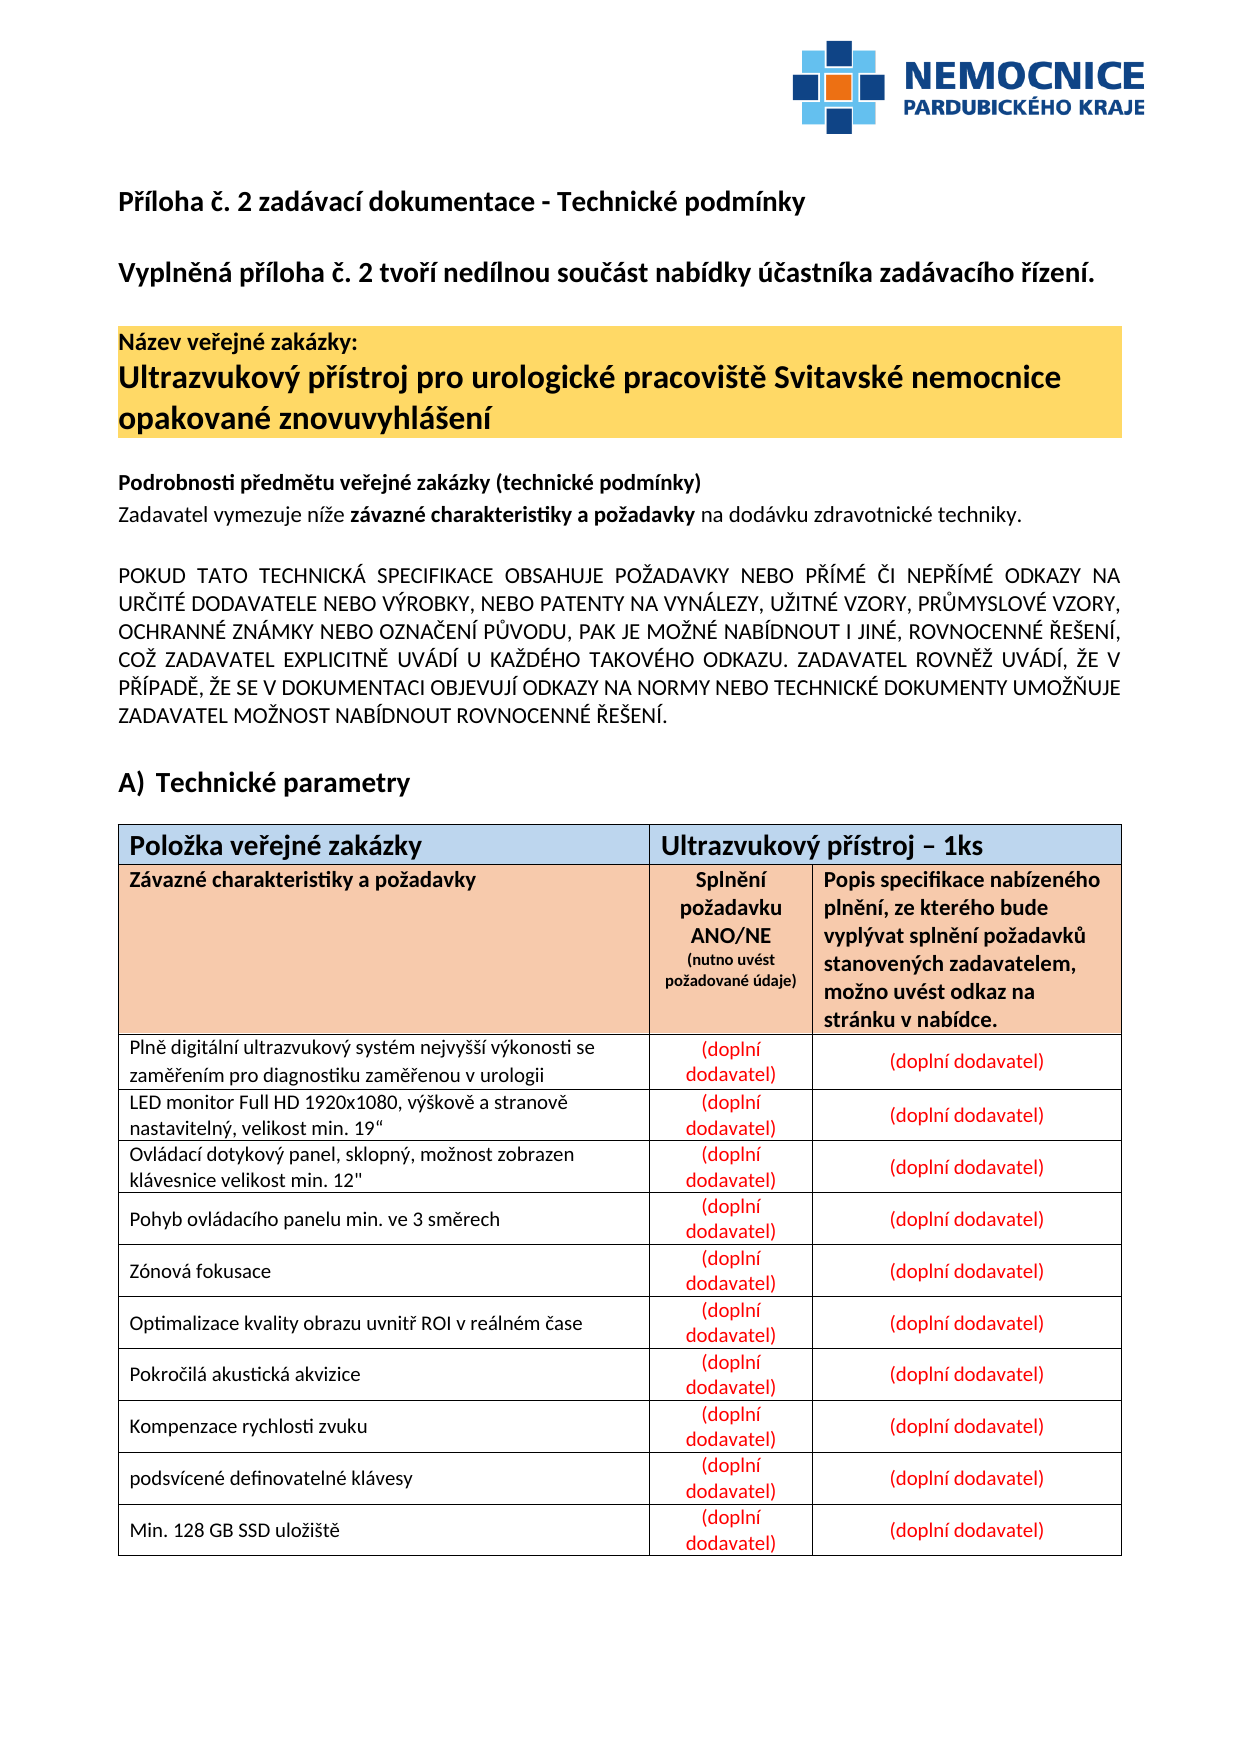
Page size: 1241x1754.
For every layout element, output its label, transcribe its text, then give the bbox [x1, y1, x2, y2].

table_cell (doplní dodavatel) [650, 1453, 812, 1503]
table_cell (doplní dodavatel) [813, 1297, 1121, 1348]
text Podrobnosti předmětu veřejné zakázky (technické podmínky) [118, 468, 1122, 496]
table_cell (doplní dodavatel) [813, 1453, 1121, 1503]
table_cell (doplní dodavatel) [650, 1141, 812, 1192]
text Název veřejné zakázky: [118, 326, 1122, 356]
table_cell Pokročilá akustická akvizice [119, 1349, 649, 1400]
table_cell Optimalizace kvality obrazu uvnitř ROI v reálném čase [119, 1297, 649, 1348]
table_cell (doplní dodavatel) [650, 1193, 812, 1244]
table_cell (doplní dodavatel) [813, 1349, 1121, 1400]
table_cell (doplní dodavatel) [650, 1505, 812, 1555]
table_cell Kompenzace rychlosti zvuku [119, 1401, 649, 1452]
table_header Položka veřejné zakázky [119, 825, 649, 864]
table_cell (doplní dodavatel) [650, 1035, 812, 1088]
table_cell (doplní dodavatel) [650, 1349, 812, 1400]
table_cell (doplní dodavatel) [813, 1090, 1121, 1140]
table_header Ultrazvukový přístroj – 1ks [650, 825, 1121, 864]
table_cell Min. 128 GB SSD uložiště [119, 1505, 649, 1555]
text Zadavatel vymezuje níže závazné charakteristiky a požadavky na dodávku zdravotnické techniky. [118, 501, 1122, 528]
table_cell (doplní dodavatel) [813, 1193, 1121, 1244]
table_cell Zónová fokusace [119, 1245, 649, 1296]
table_cell (doplní dodavatel) [813, 1141, 1121, 1192]
table_cell podsvícené definovatelné klávesy [119, 1453, 649, 1503]
table_cell (doplní dodavatel) [813, 1035, 1121, 1088]
picture [791, 39, 1145, 135]
table_cell (doplní dodavatel) [813, 1245, 1121, 1296]
table_cell Pohyb ovládacího panelu min. ve 3 směrech [119, 1193, 649, 1244]
table_cell LED monitor Full HD 1920x1080, výškově a stranově nastavitelný, velikost min. 19“ [119, 1090, 649, 1140]
table_cell Popis specifikace nabízeného plnění, ze kterého bude vyplývat splnění požadavků stanovených zadavatelem, možno uvést odkaz na stránku v nabídce. [813, 865, 1121, 1033]
table_cell (doplní dodavatel) [813, 1401, 1121, 1452]
table_cell (doplní dodavatel) [650, 1090, 812, 1140]
text Vyplněná příloha č. 2 tvoří nedílnou součást nabídky účastníka zadávacího řízení. [118, 254, 1122, 290]
text Ultrazvukový přístroj pro urologické pracoviště Svitavské nemocnice opakované znovuvyhlášení [118, 356, 1122, 438]
text Příloha č. 2 zadávací dokumentace - Technické podmínky [118, 183, 1122, 219]
table_cell (doplní dodavatel) [650, 1297, 812, 1348]
table_cell Závazné charakteristiky a požadavky [119, 865, 649, 1033]
table_cell (doplní dodavatel) [650, 1401, 812, 1452]
text POKUD TATO TECHNICKÁ SPECIFIKACE OBSAHUJE POŽADAVKY NEBO PŘÍMÉ ČI NEPŘÍMÉ ODKAZY NA URČITÉ DODAVATELE NEBO VÝROBKY, NEBO PATENTY NA VYNÁLEZY, UŽITNÉ VZORY, PRŮMYSLOVÉ VZORY, OCHRANNÉ ZNÁMKY NEBO OZNAČENÍ PŮVODU, PAK JE MOŽNÉ NABÍDNOUT I JINÉ, ROVNOCENNÉ ŘEŠENÍ, COŽ ZADAVATEL EXPLICITNĚ UVÁDÍ U KAŽDÉHO TAKOVÉHO ODKAZU. ZADAVATEL ROVNĚŽ UVÁDÍ, ŽE V PŘÍPADĚ, ŽE SE V DOKUMENTACI OBJEVUJÍ ODKAZY NA NORMY NEBO TECHNICKÉ DOKUMENTY UMOŽŇUJE ZADAVATEL MOŽNOST NABÍDNOUT ROVNOCENNÉ ŘEŠENÍ. [118, 561, 1122, 729]
table_cell Ovládací dotykový panel, sklopný, možnost zobrazen klávesnice velikost min. 12" [119, 1141, 649, 1192]
table_cell Splnění požadavku ANO/NE (nutno uvést požadované údaje) [650, 865, 812, 1033]
table_cell Plně digitální ultrazvukový systém nejvyšší výkonosti se zaměřením pro diagnostiku zaměřenou v urologii [119, 1035, 649, 1088]
table_cell (doplní dodavatel) [813, 1505, 1121, 1555]
subtitle Technické parametry [118, 764, 1122, 800]
table_cell (doplní dodavatel) [650, 1245, 812, 1296]
